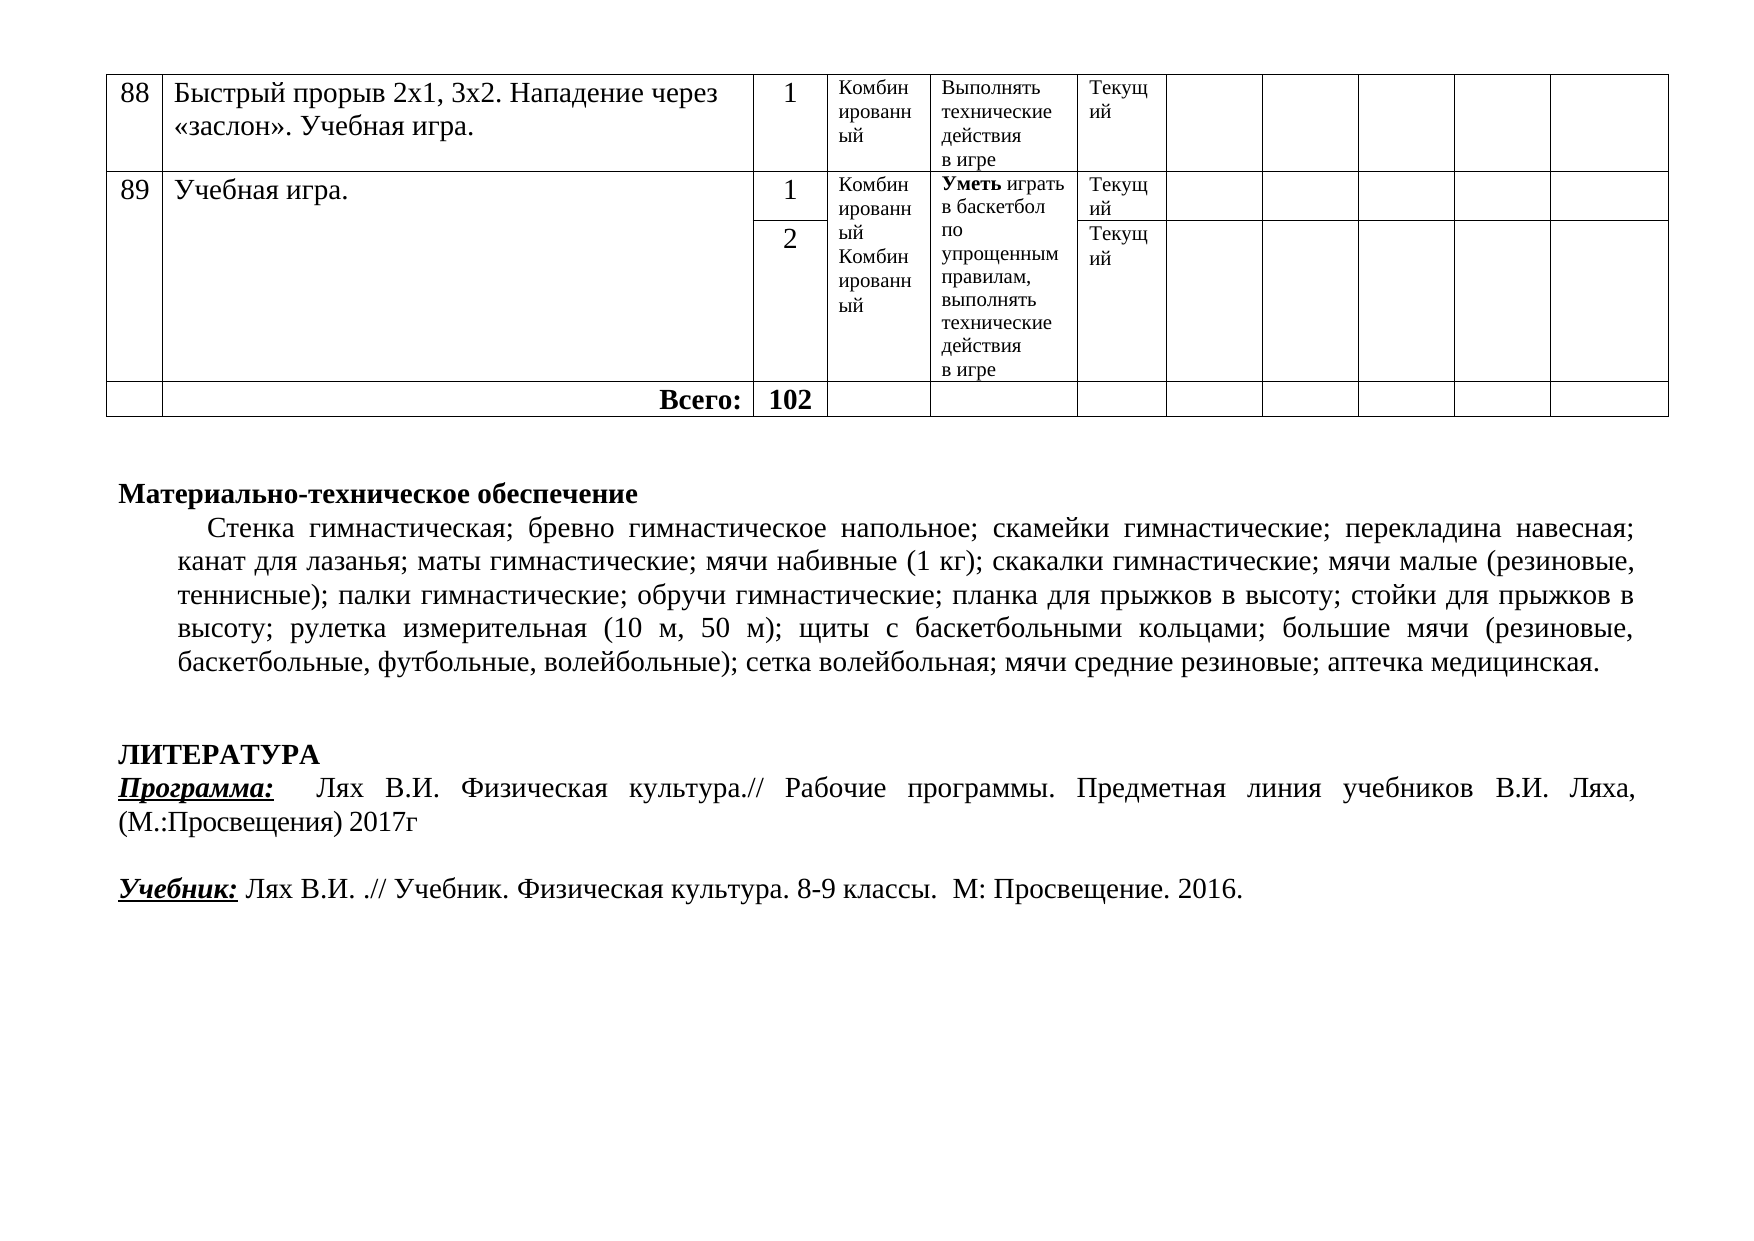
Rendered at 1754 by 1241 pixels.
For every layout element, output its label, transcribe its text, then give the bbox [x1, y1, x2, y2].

table_cell [1551, 75, 1668, 171]
table_cell Текущий [1078, 221, 1166, 381]
text Учебник: Лях В.И. .// Учебник. Физическая культура. 8-9 классы. М: Просвещение. 2016. [118, 871, 1636, 904]
table_cell [1167, 75, 1262, 171]
text ЛИТЕРАТУРА [118, 737, 1636, 770]
table_cell 1 [754, 75, 827, 171]
table_cell [107, 382, 162, 416]
table_cell Комбинированный Комбинированный [828, 172, 930, 381]
table_cell 1 [754, 172, 827, 220]
table_cell [1167, 221, 1262, 381]
table_cell [1263, 382, 1358, 416]
table_cell [1455, 172, 1550, 220]
table_cell Учебная игра. [163, 172, 753, 381]
table_cell [1359, 221, 1454, 381]
table_cell [1263, 172, 1358, 220]
table_cell Выполнять технические действия в игре [931, 75, 1077, 171]
table_cell [1263, 221, 1358, 381]
table_cell Быстрый прорыв 2х1, 3х2. Нападение через «заслон». Учебная игра. [163, 75, 753, 171]
table_cell 2 [754, 221, 827, 381]
table_cell [828, 382, 930, 416]
table_cell Уметь играть в баскетбол по упрощенным правилам, выполнять технические действия в игре [931, 172, 1077, 381]
table_cell 89 [107, 172, 162, 381]
table_cell [1551, 382, 1668, 416]
table_cell [1551, 172, 1668, 220]
table_cell 88 [107, 75, 162, 171]
table_cell Комбинированный [828, 75, 930, 171]
table_cell [1359, 75, 1454, 171]
table_cell Текущий [1078, 172, 1166, 220]
text Программа: Лях В.И. Физическая культура.// Рабочие программы. Предметная линия учебников В.И. Ляха, (М.:Просвещения) 2017г [118, 770, 1636, 837]
table_cell Текущий [1078, 75, 1166, 171]
table_cell [1078, 382, 1166, 416]
table_cell [931, 382, 1077, 416]
text Стенка гимнастическая; бревно гимнастическое напольное; скамейки гимнастические; перекладина навесная; канат для лазанья; маты гимнастические; мячи набивные (1 кг); скакалки гимнастические; мячи малые (резиновые, теннисные); палки гимнастические; обручи гимнастические; планка для прыжков в высоту; стойки для прыжков в высоту; рулетка измерительная (10 м, 50 м); щиты с баскетбольными кольцами; большие мячи (резиновые, баскетбольные, футбольные, волейбольные); сетка волейбольная; мячи средние резиновые; аптечка медицинская. [177, 510, 1636, 677]
table_cell Всего: [163, 382, 753, 416]
table_cell [1167, 172, 1262, 220]
table_cell 102 [754, 382, 827, 416]
table_cell [1263, 75, 1358, 171]
table_cell [1167, 382, 1262, 416]
table_cell [1359, 382, 1454, 416]
table_cell [1455, 221, 1550, 381]
table_cell [1551, 221, 1668, 381]
text Материально-техническое обеспечение [118, 476, 1636, 510]
table_cell [1359, 172, 1454, 220]
table_cell [1455, 75, 1550, 171]
table_cell [1455, 382, 1550, 416]
